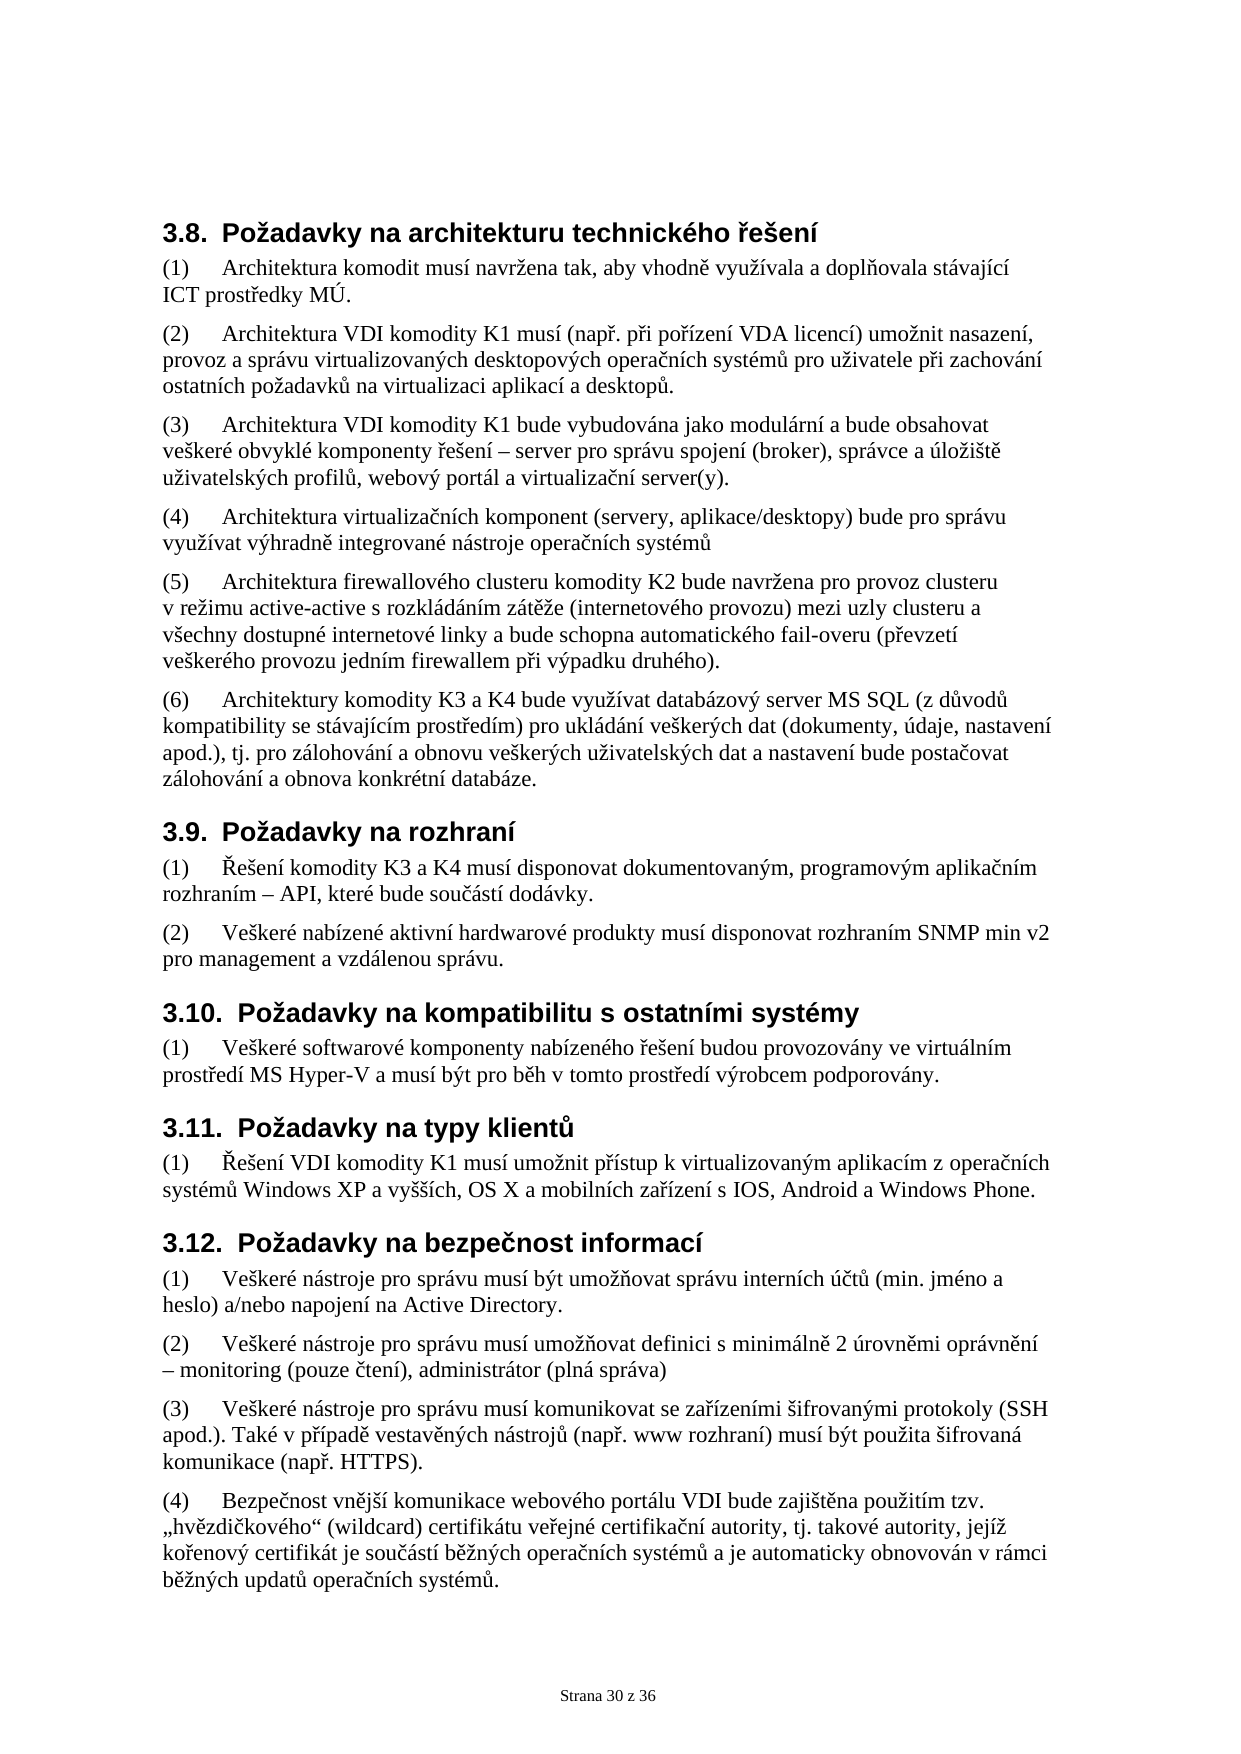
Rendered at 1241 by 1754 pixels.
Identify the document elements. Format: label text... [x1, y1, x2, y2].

text Architektura VDI komodity K1 musí (např. při pořízení VDA licencí) umožnit nasazení, provoz a správu virtualizovaných desktopových operačních systémů pro uživatele při zachování ostatních požadavků na virtualizaci aplikací a desktopů. [162, 320, 1053, 399]
text Řešení VDI komodity K1 musí umožnit přístup k virtualizovaným aplikacím z operačních systémů Windows XP a vyšších, OS X a mobilních zařízení s IOS, Android a Windows Phone. [162, 1149, 1053, 1202]
text Veškeré nástroje pro správu musí komunikovat se zařízeními šifrovanými protokoly (SSH apod.). Také v případě vestavěných nástrojů (např. www rozhraní) musí být použita šifrovaná komunikace (např. HTTPS). [162, 1395, 1053, 1474]
text Architektura VDI komodity K1 bude vybudována jako modulární a bude obsahovat veškeré obvyklé komponenty řešení – server pro správu spojení (broker), správce a úložiště uživatelských profilů, webový portál a virtualizační server(y). [162, 411, 1053, 490]
text Architektura firewallového clusteru komodity K2 bude navržena pro provoz clusteru v režimu active-active s rozkládáním zátěže (internetového provozu) mezi uzly clusteru a všechny dostupné internetové linky a bude schopna automatického fail-overu (převzetí veškerého provozu jedním firewallem při výpadku druhého). [162, 568, 1053, 673]
text Řešení komodity K3 a K4 musí disponovat dokumentovaným, programovým aplikačním rozhraním – API, které bude součástí dodávky. [162, 854, 1053, 907]
text Veškeré nabízené aktivní hardwarové produkty musí disponovat rozhraním SNMP min v2 pro management a vzdálenou správu. [162, 919, 1053, 972]
text Architektura komodit musí navržena tak, aby vhodně využívala a doplňovala stávající ICT prostředky MÚ. [162, 254, 1053, 307]
subtitle Požadavky na bezpečnost informací [162, 1227, 1053, 1258]
text Bezpečnost vnější komunikace webového portálu VDI bude zajištěna použitím tzv. „hvězdičkového“ (wildcard) certifikátu veřejné certifikační autority, tj. takové autority, jejíž kořenový certifikát je součástí běžných operačních systémů a je automaticky obnovován v rámci běžných updatů operačních systémů. [162, 1487, 1053, 1592]
text Veškeré softwarové komponenty nabízeného řešení budou provozovány ve virtuálním prostředí MS Hyper-V a musí být pro běh v tomto prostředí výrobcem podporovány. [162, 1034, 1053, 1087]
text Architektury komodity K3 a K4 bude využívat databázový server MS SQL (z důvodů kompatibility se stávajícím prostředím) pro ukládání veškerých dat (dokumenty, údaje, nastavení apod.), tj. pro zálohování a obnovu veškerých uživatelských dat a nastavení bude postačovat zálohování a obnova konkrétní databáze. [162, 686, 1053, 791]
text Veškeré nástroje pro správu musí být umožňovat správu interních účtů (min. jméno a heslo) a/nebo napojení na Active Directory. [162, 1265, 1053, 1317]
subtitle Požadavky na typy klientů [162, 1112, 1053, 1143]
text Architektura virtualizačních komponent (servery, aplikace/desktopy) bude pro správu využívat výhradně integrované nástroje operačních systémů [162, 503, 1053, 556]
subtitle Požadavky na architekturu technického řešení [162, 217, 1053, 248]
subtitle Požadavky na rozhraní [162, 816, 1053, 848]
text Veškeré nástroje pro správu musí umožňovat definici s minimálně 2 úrovněmi oprávnění – monitoring (pouze čtení), administrátor (plná správa) [162, 1330, 1053, 1383]
subtitle Požadavky na kompatibilitu s ostatními systémy [162, 997, 1053, 1028]
